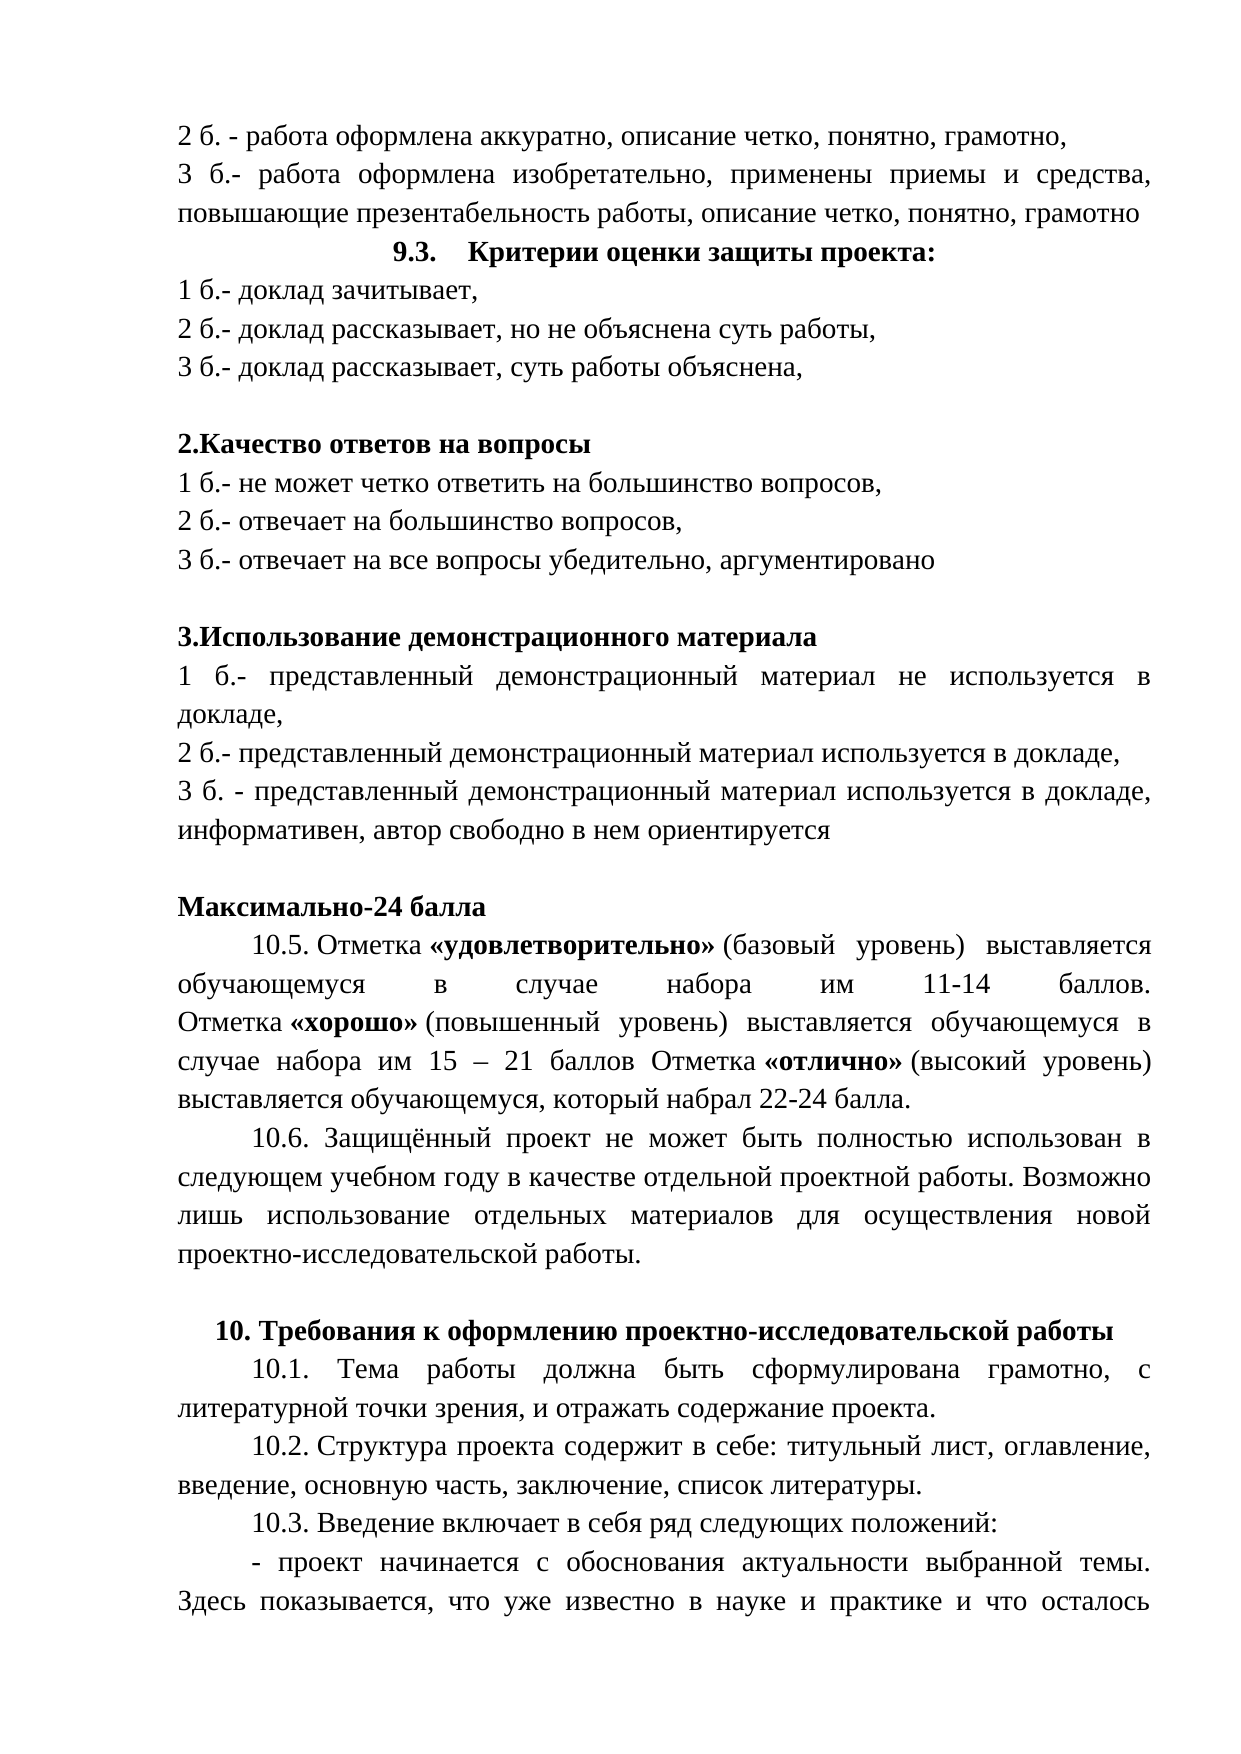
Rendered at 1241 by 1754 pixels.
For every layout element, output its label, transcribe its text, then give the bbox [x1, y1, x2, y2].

text 3 б. - представленный демонстрационный материал используется в докладе, информативен, автор свободно в нем ориентируется [177, 773, 1152, 845]
text 2 б.- отвечает на большинство вопросов, [177, 503, 1152, 537]
text 10.3. Введение включает в себя ряд следующих положений: [177, 1506, 1152, 1539]
text 3 б.- доклад рассказывает, суть работы объяснена, [177, 349, 1152, 383]
text 2 б.- представленный демонстрационный материал используется в докладе, [177, 735, 1152, 768]
text 10.2. Структура проекта содержит в себе: титульный лист, оглавление, введение, основную часть, заключение, список литературы. [177, 1428, 1152, 1501]
text 2 б. - работа оформлена аккуратно, описание четко, понятно, грамотно, [177, 118, 1152, 152]
text 10.1. Тема работы должна быть сформулирована грамотно, с литературной точки зрения, и отражать содержание проекта. [177, 1351, 1152, 1423]
text 1 б.- не может четко ответить на большинство вопросов, [177, 465, 1152, 498]
text 3 б.- отвечает на все вопросы убедительно, аргументировано [177, 542, 1152, 576]
text 10. Требования к оформлению проектно-исследовательской работы [177, 1313, 1152, 1346]
text 10.6. Защищённый проект не может быть полностью использован в следующем учебном году в качестве отдельной проектной работы. Возможно лишь использование отдельных материалов для осуществления новой проектно-исследовательской работы. [177, 1120, 1152, 1269]
text 10.5. Отметка «удовлетворительно» (базовый уровень) выставляется обучающемуся в случае набора им 11-14 баллов. Отметка «хорошо» (повышенный уровень) выставляется обучающемуся в случае набора им 15 – 21 баллов Отметка «отлично» (высокий уровень) выставляется обучающемуся, который набрал 22-24 балла. [177, 927, 1152, 1115]
text Максимально-24 балла [177, 889, 1152, 922]
text 2 б.- доклад рассказывает, но не объяснена суть работы, [177, 311, 1152, 344]
text 1 б.- представленный демонстрационный материал не используется в докладе, [177, 658, 1152, 730]
list Критерии оценки защиты проекта: [177, 234, 1152, 267]
text 3.Использование демонстрационного материала [177, 619, 1152, 653]
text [177, 1544, 1152, 1616]
text 3 б.- работа оформлена изобретательно, применены приемы и средства, повышающие презентабельность работы, описание четко, понятно, грамотно [177, 157, 1152, 229]
text 2.Качество ответов на вопросы [177, 426, 1152, 460]
text 1 б.- доклад зачитывает, [177, 272, 1152, 306]
